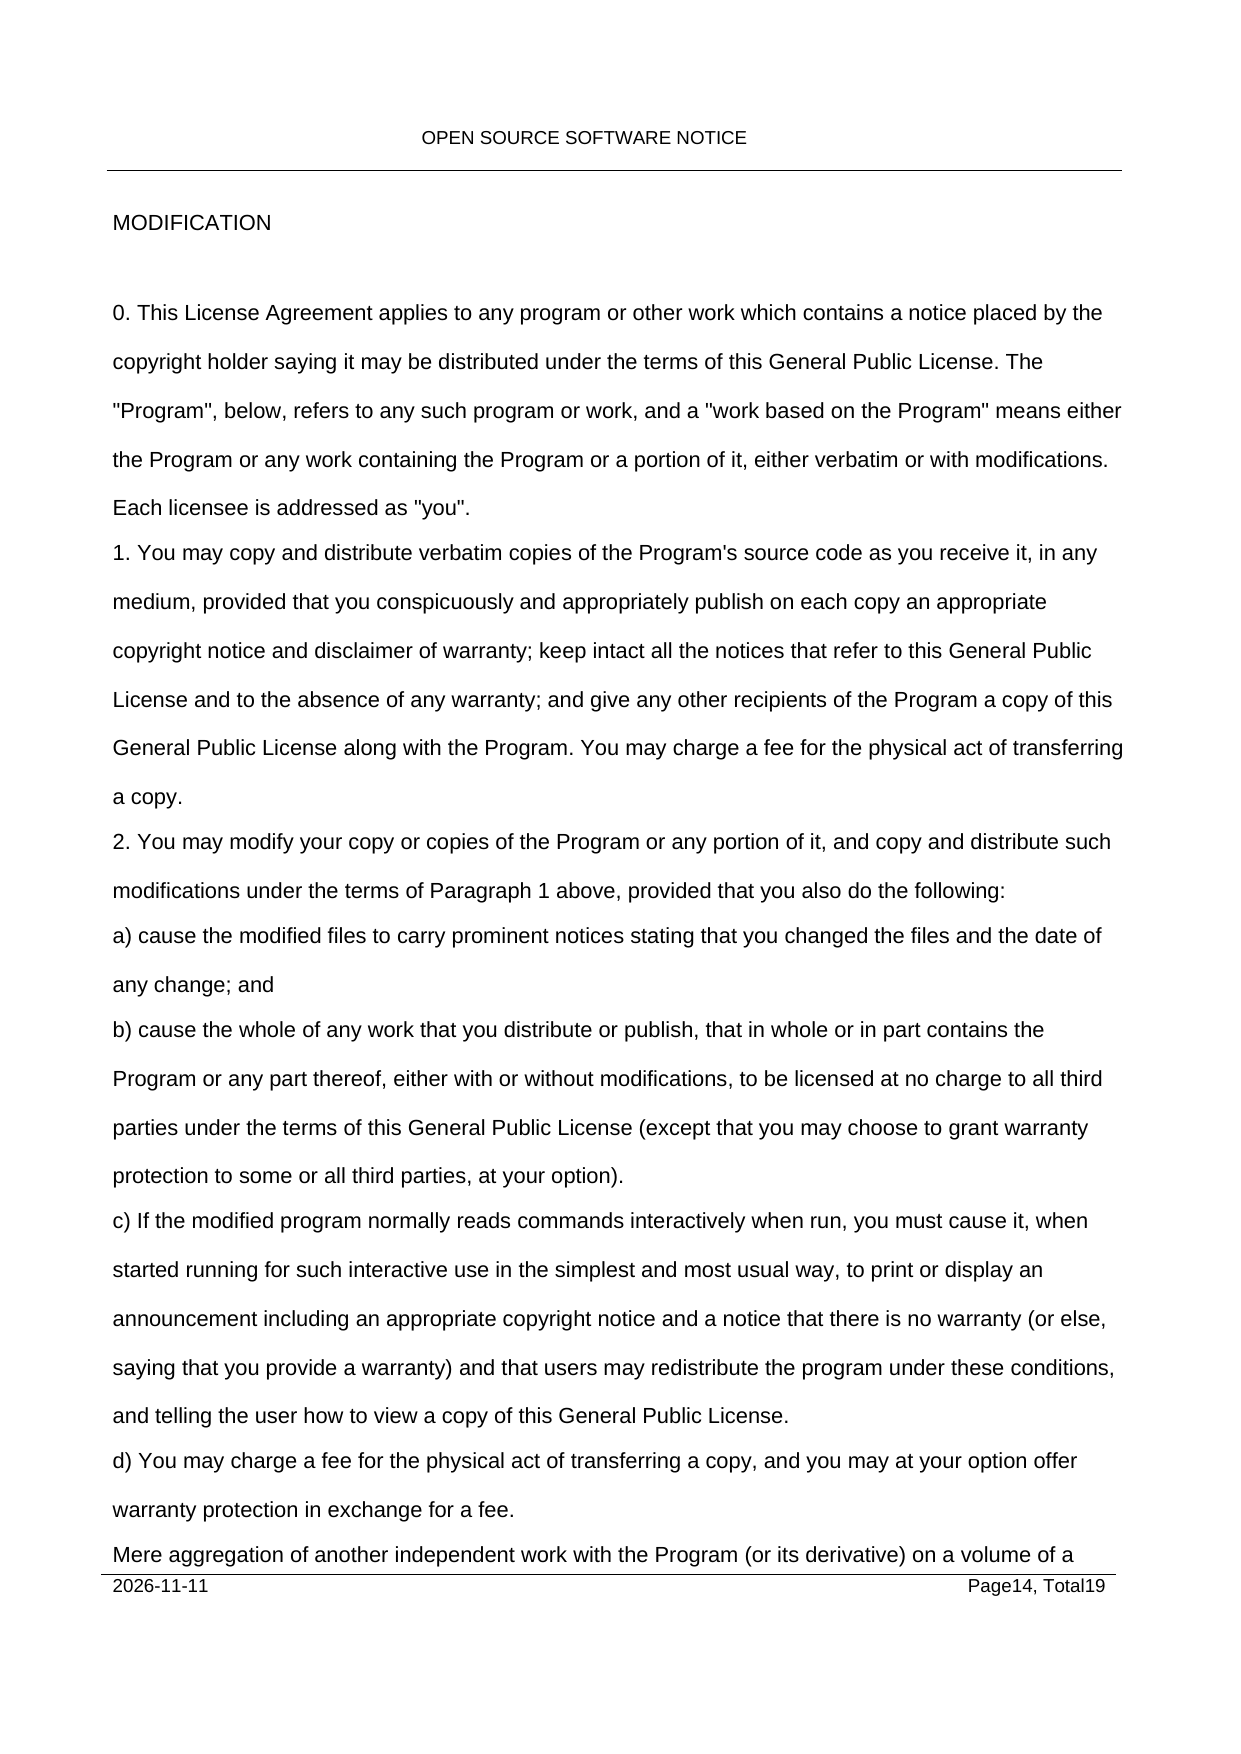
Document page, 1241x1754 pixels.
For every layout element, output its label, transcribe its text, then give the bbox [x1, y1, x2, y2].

text 0. This License Agreement applies to any program or other work which contains a notice placed by the copyright holder saying it may be distributed under the terms of this General Public License. The "Program", below, refers to any such program or work, and a "work based on the Program" means either the Program or any work containing the Program or a portion of it, either verbatim or with modifications. Each licensee is addressed as "you". [112, 297, 1128, 524]
text 1. You may copy and distribute verbatim copies of the Program's source code as you receive it, in any medium, provided that you conspicuously and appropriately publish on each copy an appropriate copyright notice and disclaimer of warranty; keep intact all the notices that refer to this General Public License and to the absence of any warranty; and give any other recipients of the Program a copy of this General Public License along with the Program. You may charge a fee for the physical act of transferring a copy. [112, 537, 1128, 813]
text 2. You may modify your copy or copies of the Program or any portion of it, and copy and distribute such modifications under the terms of Paragraph 1 above, provided that you also do the following: [112, 826, 1128, 907]
text c) If the modified program normally reads commands interactively when run, you must cause it, when started running for such interactive use in the simplest and most usual way, to print or display an announcement including an appropriate copyright notice and a notice that there is no warranty (or else, saying that you provide a warranty) and that users may redistribute the program under these conditions, and telling the user how to view a copy of this General Public License. [112, 1204, 1128, 1432]
text d) You may charge a fee for the physical act of transferring a copy, and you may at your option offer warranty protection in exchange for a fee. [112, 1445, 1128, 1526]
text b) cause the whole of any work that you distribute or publish, that in whole or in part contains the Program or any part thereof, either with or without modifications, to be licensed at no charge to all third parties under the terms of this General Public License (except that you may choose to grant warranty protection to some or all third parties, at your option). [112, 1013, 1128, 1192]
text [112, 1538, 1128, 1571]
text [112, 206, 1128, 239]
text a) cause the modified files to carry prominent notices stating that you changed the files and the date of any change; and [112, 919, 1128, 1001]
